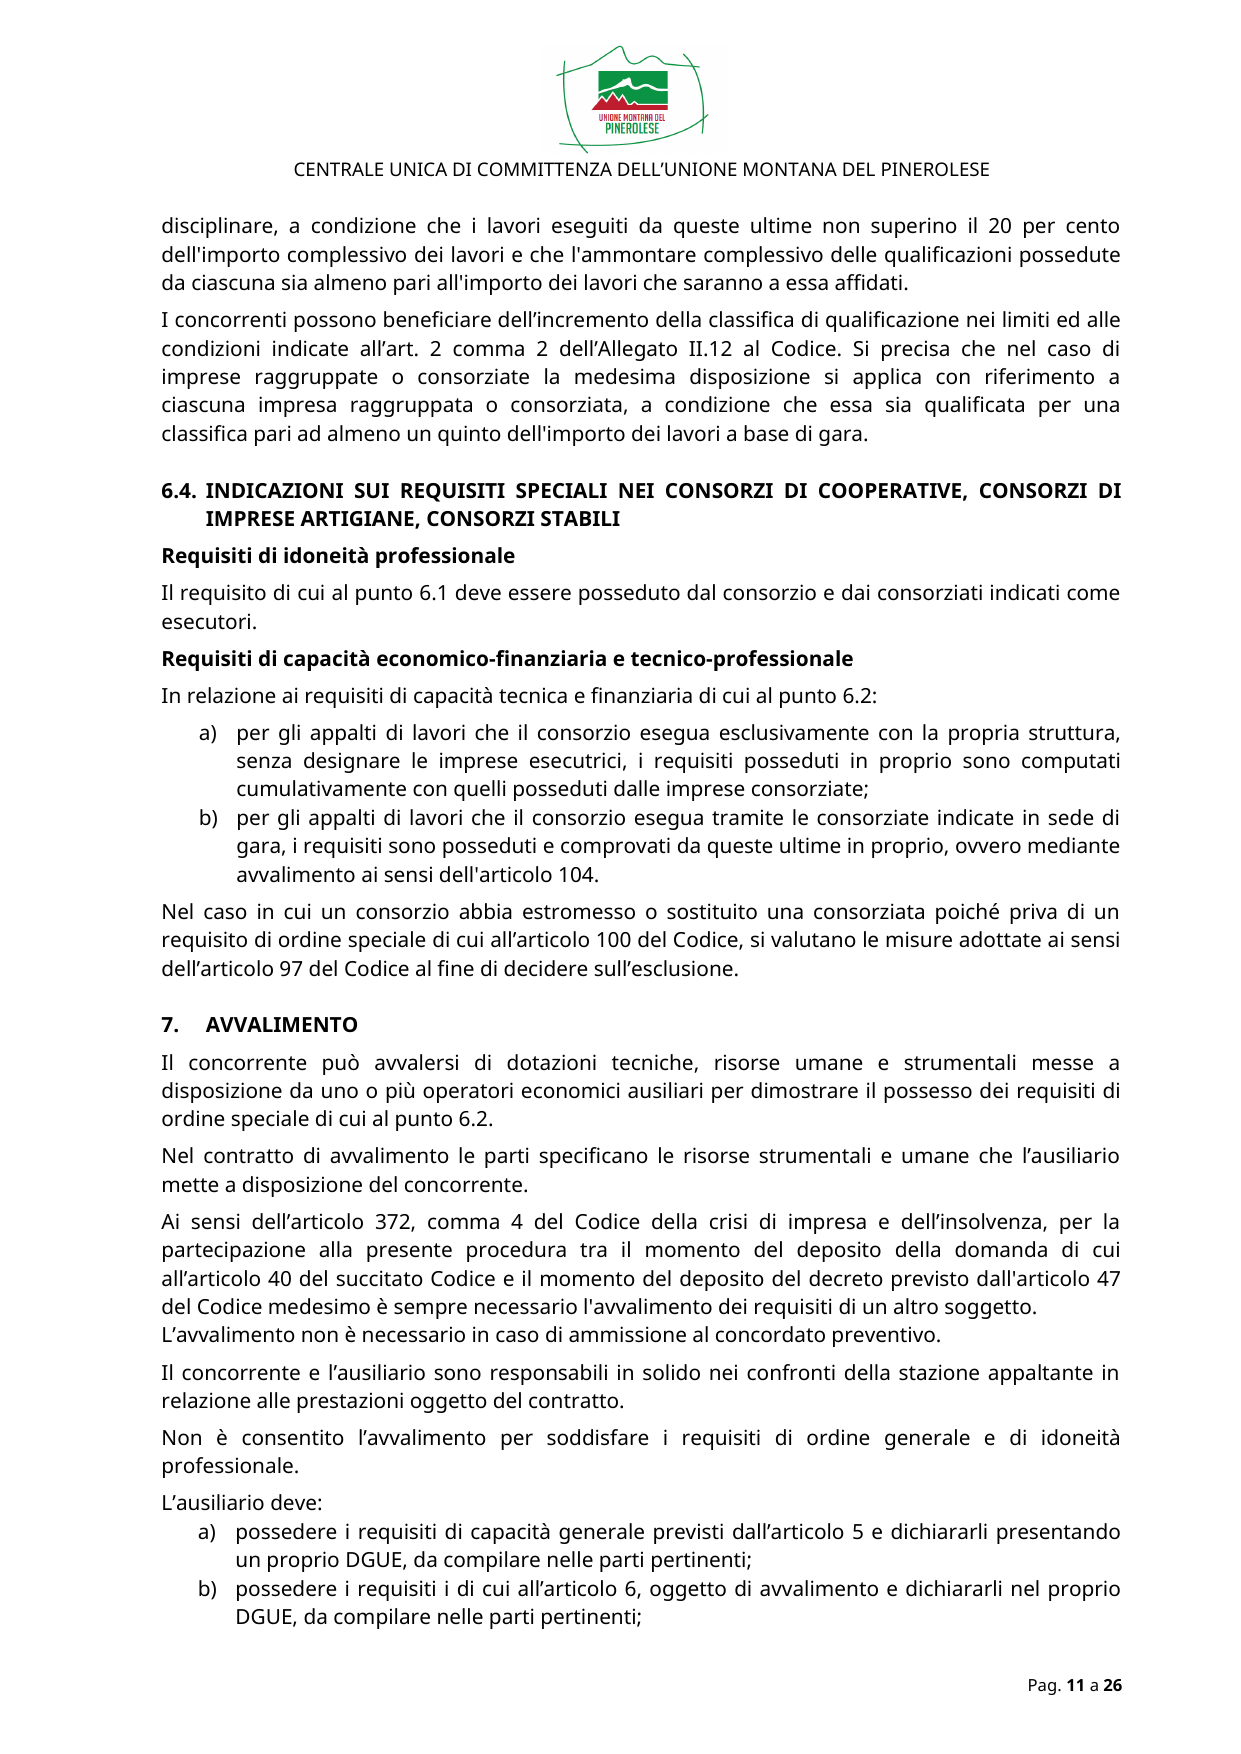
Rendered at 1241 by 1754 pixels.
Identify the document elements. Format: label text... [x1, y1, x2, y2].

list possedere i requisiti i di cui all’articolo 6, oggetto di avvalimento e dichiararli nel proprio DGUE, da compilare nelle parti pertinenti; [198, 1574, 1122, 1631]
list possedere i requisiti di capacità generale previsti dall’articolo 5 e dichiararli presentando un proprio DGUE, da compilare nelle parti pertinenti; [198, 1517, 1122, 1574]
subtitle INDICAZIONI SUI REQUISITI SPECIALI NEI CONSORZI DI COOPERATIVE, CONSORZI DI IMPRESE ARTIGIANE, CONSORZI STABILI [161, 476, 1122, 533]
text Requisiti di capacità economico-finanziaria e tecnico-professionale [161, 644, 1122, 672]
text Il requisito di cui al punto 6.1 deve essere posseduto dal consorzio e dai consorziati indicati come esecutori. [161, 578, 1122, 635]
text Il concorrente può avvalersi di dotazioni tecniche, risorse umane e strumentali messe a disposizione da uno o più operatori economici ausiliari per dimostrare il possesso dei requisiti di ordine speciale di cui al punto 6.2. [161, 1048, 1122, 1133]
text Non è consentito l’avvalimento per soddisfare i requisiti di ordine generale e di idoneità professionale. [161, 1423, 1122, 1480]
text Requisiti di idoneità professionale [161, 541, 1122, 570]
text Nel caso in cui un consorzio abbia estromesso o sostituito una consorziata poiché priva di un requisito di ordine speciale di cui all’articolo 100 del Codice, si valutano le misure adottate ai sensi dell’articolo 97 del Codice al fine di decidere sull’esclusione. [161, 897, 1122, 982]
text Il concorrente e l’ausiliario sono responsabili in solido nei confronti della stazione appaltante in relazione alle prestazioni oggetto del contratto. [161, 1358, 1122, 1414]
text In relazione ai requisiti di capacità tecnica e finanziaria di cui al punto 6.2: [161, 681, 1122, 709]
text L’avvalimento non è necessario in caso di ammissione al concordato preventivo. [161, 1321, 1122, 1349]
list per gli appalti di lavori che il consorzio esegua esclusivamente con la propria struttura, senza designare le imprese esecutrici, i requisiti posseduti in proprio sono computati cumulativamente con quelli posseduti dalle imprese consorziate; [199, 718, 1122, 803]
subtitle AVVALIMENTO [161, 1011, 1122, 1039]
list per gli appalti di lavori che il consorzio esegua tramite le consorziate indicate in sede di gara, i requisiti sono posseduti e comprovati da queste ultime in proprio, ovvero mediante avvalimento ai sensi dell'articolo 104. [199, 803, 1122, 888]
text Ai sensi dell’articolo 372, comma 4 del Codice della crisi di impresa e dell’insolvenza, per la partecipazione alla presente procedura tra il momento del deposito della domanda di cui all’articolo 40 del succitato Codice e il momento del deposito del decreto previsto dall'articolo 47 del Codice medesimo è sempre necessario l'avvalimento dei requisiti di un altro soggetto. [161, 1207, 1122, 1321]
text I concorrenti possono beneficiare dell’incremento della classifica di qualificazione nei limiti ed alle condizioni indicate all’art. 2 comma 2 dell’Allegato II.12 al Codice. Si precisa che nel caso di imprese raggruppate o consorziate la medesima disposizione si applica con riferimento a ciascuna impresa raggruppata o consorziata, a condizione che essa sia qualificata per una classifica pari ad almeno un quinto dell'importo dei lavori a base di gara. [161, 305, 1122, 447]
text Nel contratto di avvalimento le parti specificano le risorse strumentali e umane che l’ausiliario mette a disposizione del concorrente. [161, 1141, 1122, 1198]
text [161, 211, 1122, 297]
text L’ausiliario deve: [161, 1488, 1122, 1517]
